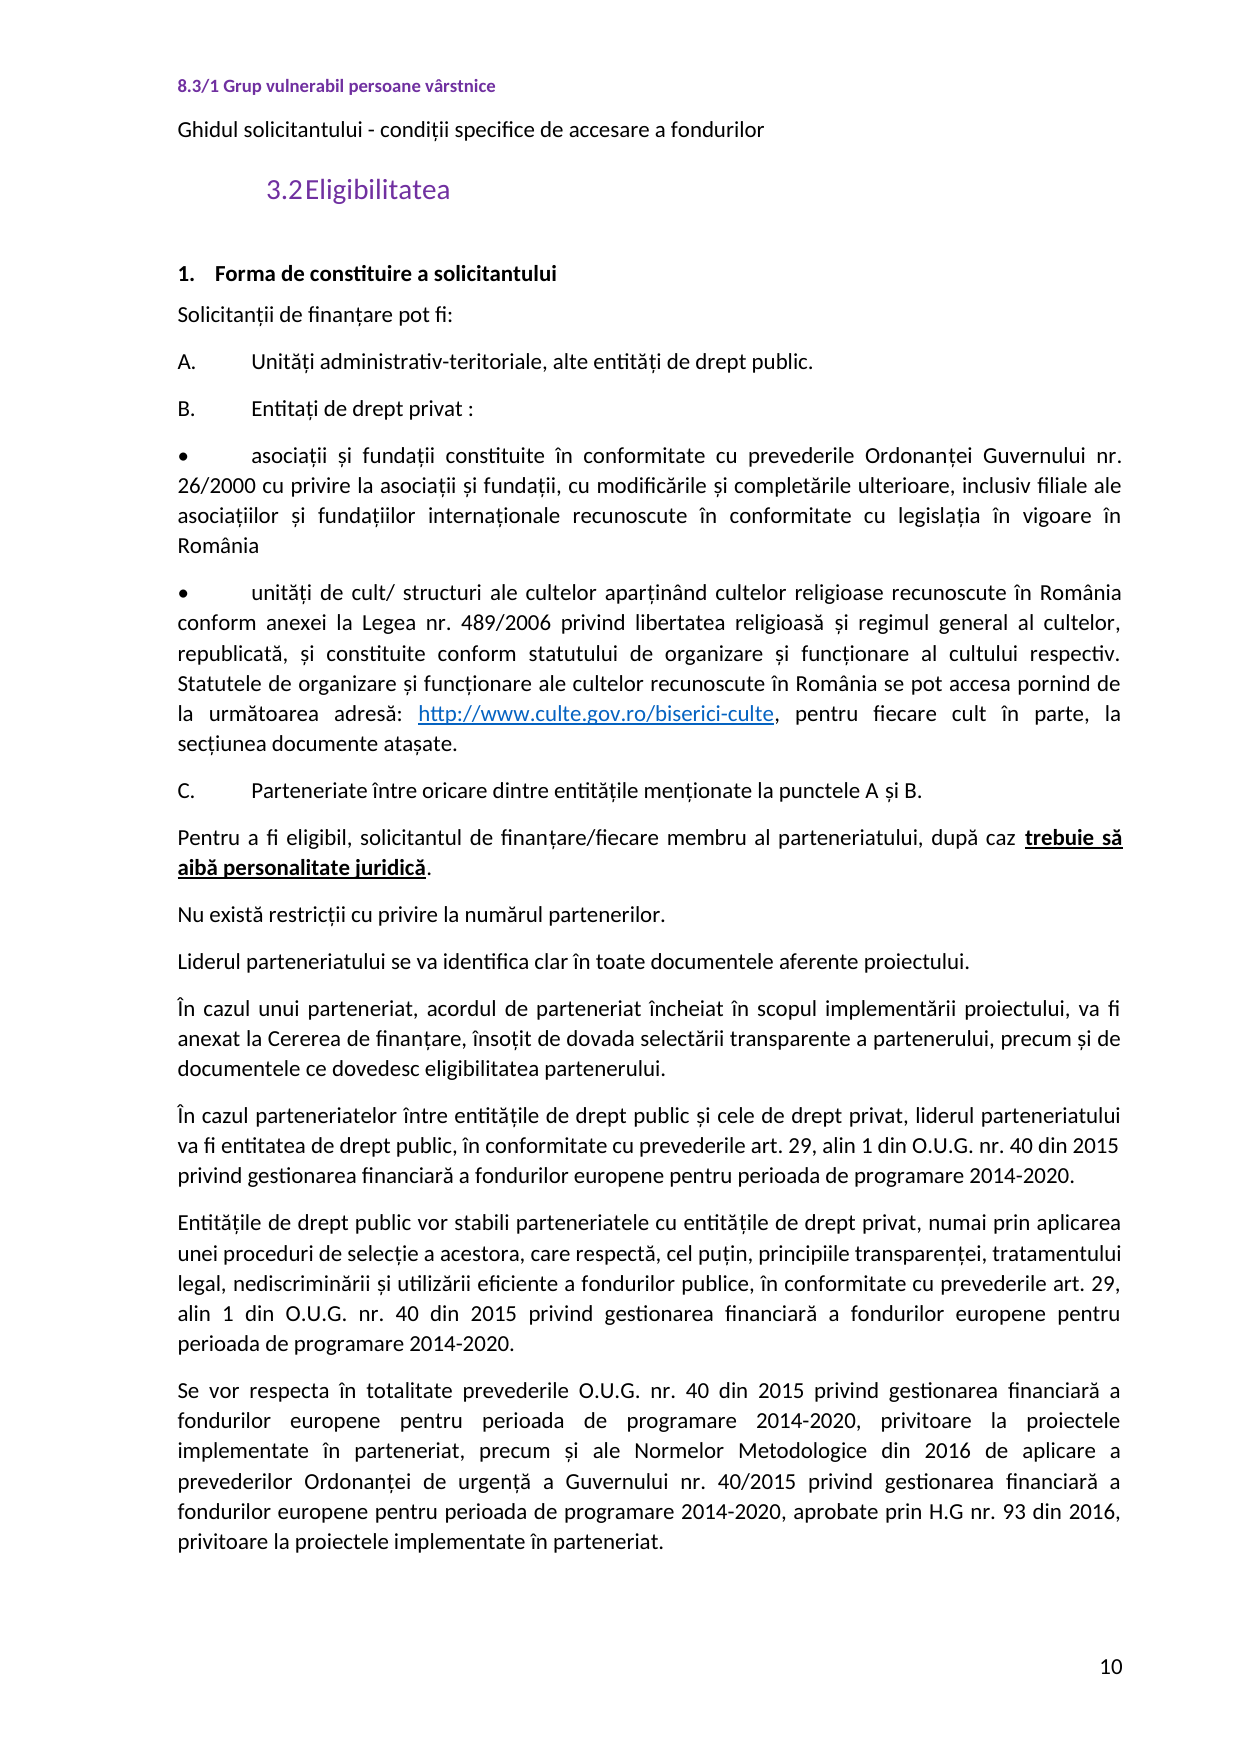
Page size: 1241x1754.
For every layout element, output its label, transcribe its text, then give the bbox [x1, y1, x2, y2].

text Liderul parteneriatului se va identifica clar în toate documentele aferente proiectului. [177, 947, 1122, 975]
text Se vor respecta în totalitate prevederile O.U.G. nr. 40 din 2015 privind gestionarea financiară a fondurilor europene pentru perioada de programare 2014-2020, privitoare la proiectele implementate în parteneriat, precum și ale Normelor Metodologice din 2016 de aplicare a prevederilor Ordonanţei de urgenţă a Guvernului nr. 40/2015 privind gestionarea financiară a fondurilor europene pentru perioada de programare 2014-2020, aprobate prin H.G nr. 93 din 2016, privitoare la proiectele implementate în parteneriat. [177, 1376, 1122, 1555]
text B. Entitați de drept privat : [177, 394, 1122, 422]
text A. Unităţi administrativ-teritoriale, alte entităţi de drept public. [177, 347, 1122, 375]
text C. Parteneriate între oricare dintre entitățile menționate la punctele A şi B. [177, 776, 1122, 804]
text • unităţi de cult/ structuri ale cultelor aparţinând cultelor religioase recunoscute în România conform anexei la Legea nr. 489/2006 privind libertatea religioasă şi regimul general al cultelor, republicată, şi constituite conform statutului de organizare și funcționare al cultului respectiv. Statutele de organizare și funcționare ale cultelor recunoscute în România se pot accesa pornind de la următoarea adresă: http://www.culte.gov.ro/biserici-culte, pentru fiecare cult în parte, la secțiunea documente atașate. [177, 578, 1122, 757]
text În cazul unui parteneriat, acordul de parteneriat încheiat în scopul implementării proiectului, va fi anexat la Cererea de finanţare, însoțit de dovada selectării transparente a partenerului, precum și de documentele ce dovedesc eligibilitatea partenerului. [177, 994, 1122, 1082]
text Pentru a fi eligibil, solicitantul de finanţare/fiecare membru al parteneriatului, după caz trebuie să aibă personalitate juridică. [177, 823, 1122, 881]
text În cazul parteneriatelor între entităţile de drept public şi cele de drept privat, liderul parteneriatului va fi entitatea de drept public, în conformitate cu prevederile art. 29, alin 1 din O.U.G. nr. 40 din 2015 privind gestionarea financiară a fondurilor europene pentru perioada de programare 2014-2020. [177, 1101, 1122, 1189]
text Nu există restricţii cu privire la numărul partenerilor. [177, 900, 1122, 928]
text • asociaţii şi fundaţii constituite în conformitate cu prevederile Ordonanţei Guvernului nr. 26/2000 cu privire la asociaţii şi fundaţii, cu modificările şi completările ulterioare, inclusiv filiale ale asociaţiilor şi fundaţiilor internaţionale recunoscute în conformitate cu legislaţia în vigoare în România [177, 441, 1122, 559]
text Solicitanții de finanțare pot fi: [177, 300, 1122, 328]
text Entităţile de drept public vor stabili parteneriatele cu entităţile de drept privat, numai prin aplicarea unei proceduri de selecţie a acestora, care respectă, cel puţin, principiile transparenţei, tratamentului legal, nediscriminării şi utilizării eficiente a fondurilor publice, în conformitate cu prevederile art. 29, alin 1 din O.U.G. nr. 40 din 2015 privind gestionarea financiară a fondurilor europene pentru perioada de programare 2014-2020. [177, 1208, 1122, 1357]
text Forma de constituire a solicitantului [177, 259, 1122, 288]
subtitle Eligibilitatea [266, 171, 1122, 207]
